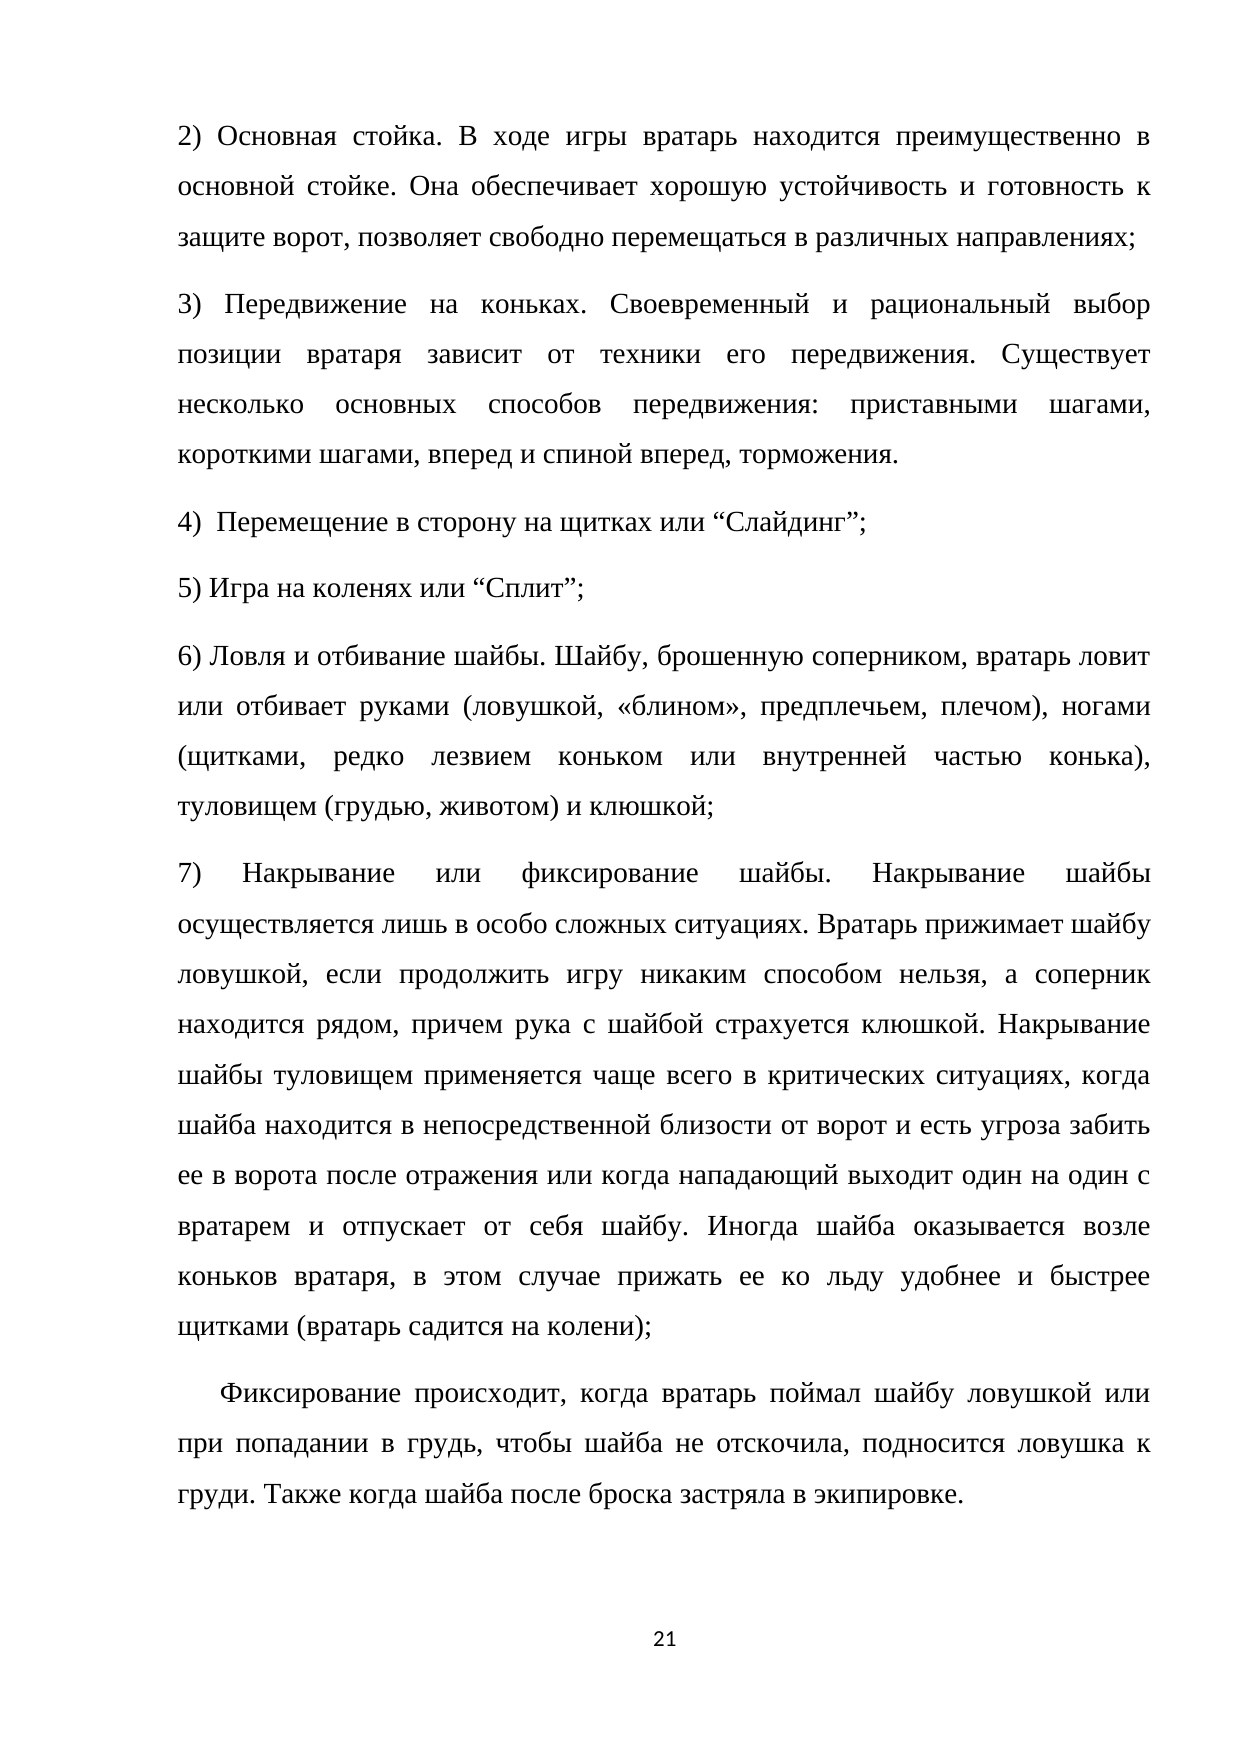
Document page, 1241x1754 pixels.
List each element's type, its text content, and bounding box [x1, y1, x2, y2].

text 3) Передвижение на коньках. Своевременный и рациональный выбор позиции вратаря зависит от техники его передвижения. Существует несколько основных способов передвижения: приставными шагами, короткими шагами, вперед и спиной вперед, торможения. [177, 286, 1152, 470]
text 7) Накрывание или фиксирование шайбы. Накрывание шайбы осуществляется лишь в особо сложных ситуациях. Вратарь прижимает шайбу ловушкой, если продолжить игру никаким способом нельзя, а соперник находится рядом, причем рука с шайбой страхуется клюшкой. Накрывание шайбы туловищем применяется чаще всего в критических ситуациях, когда шайба находится в непосредственной близости от ворот и есть угроза забить ее в ворота после отражения или когда нападающий выходит один на один с вратарем и отпускает от себя шайбу. Иногда шайба оказывается возле коньков вратаря, в этом случае прижать ее ко льду удобнее и быстрее щитками (вратарь садится на колени); [177, 856, 1152, 1342]
text 6) Ловля и отбивание шайбы. Шайбу, брошенную соперником, вратарь ловит или отбивает руками (ловушкой, «блином», предплечьем, плечом), ногами (щитками, редко лезвием коньком или внутренней частью конька), туловищем (грудью, животом) и клюшкой; [177, 638, 1152, 822]
text 4) Перемещение в сторону на щитках или “Слайдинг”; [177, 504, 1152, 537]
text 2) Основная стойка. В ходе игры вратарь находится преимущественно в основной стойке. Она обеспечивает хорошую устойчивость и готовность к защите ворот, позволяет свободно перемещаться в различных направлениях; [177, 118, 1152, 252]
text 5) Игра на коленях или “Сплит”; [177, 571, 1152, 604]
text Фиксирование происходит, когда вратарь поймал шайбу ловушкой или при попадании в грудь, чтобы шайба не отскочила, подносится ловушка к груди. Также когда шайба после броска застряла в экипировке. [177, 1375, 1152, 1509]
